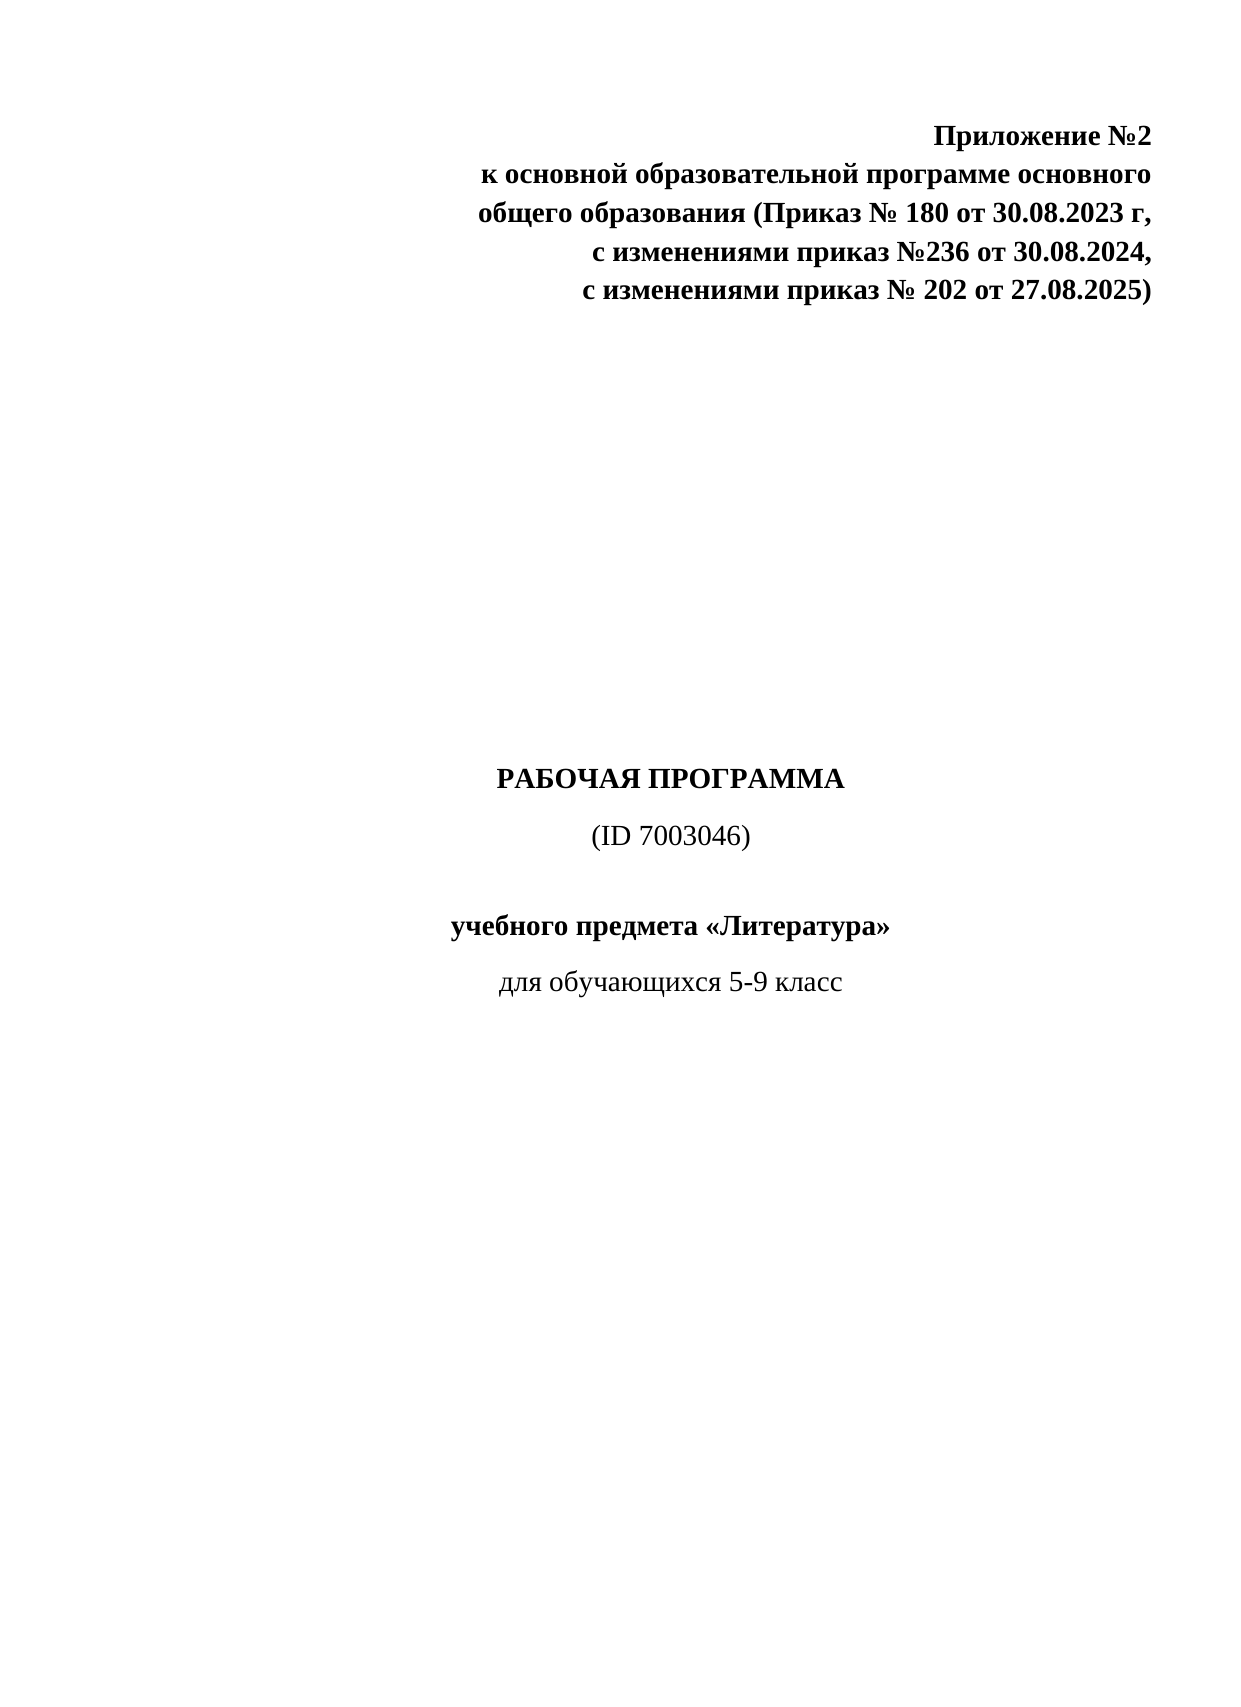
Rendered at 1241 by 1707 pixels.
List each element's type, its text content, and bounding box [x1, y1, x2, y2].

text с изменениями приказ №236 от 30.08.2024, [190, 234, 1152, 267]
text общего образования (Приказ № 180 от 30.08.2023 г, [190, 195, 1152, 229]
text ‌ Приложение №2 [190, 118, 1152, 152]
text к основной образовательной программе основного [190, 157, 1152, 190]
text для обучающихся 5-9 класс [190, 964, 1152, 998]
text (ID 7003046) [190, 818, 1152, 852]
text учебного предмета «Литература» [190, 908, 1152, 941]
text РАБОЧАЯ ПРОГРАММА [190, 761, 1152, 795]
text с изменениями приказ № 202 от 27.08.2025) [190, 272, 1152, 306]
